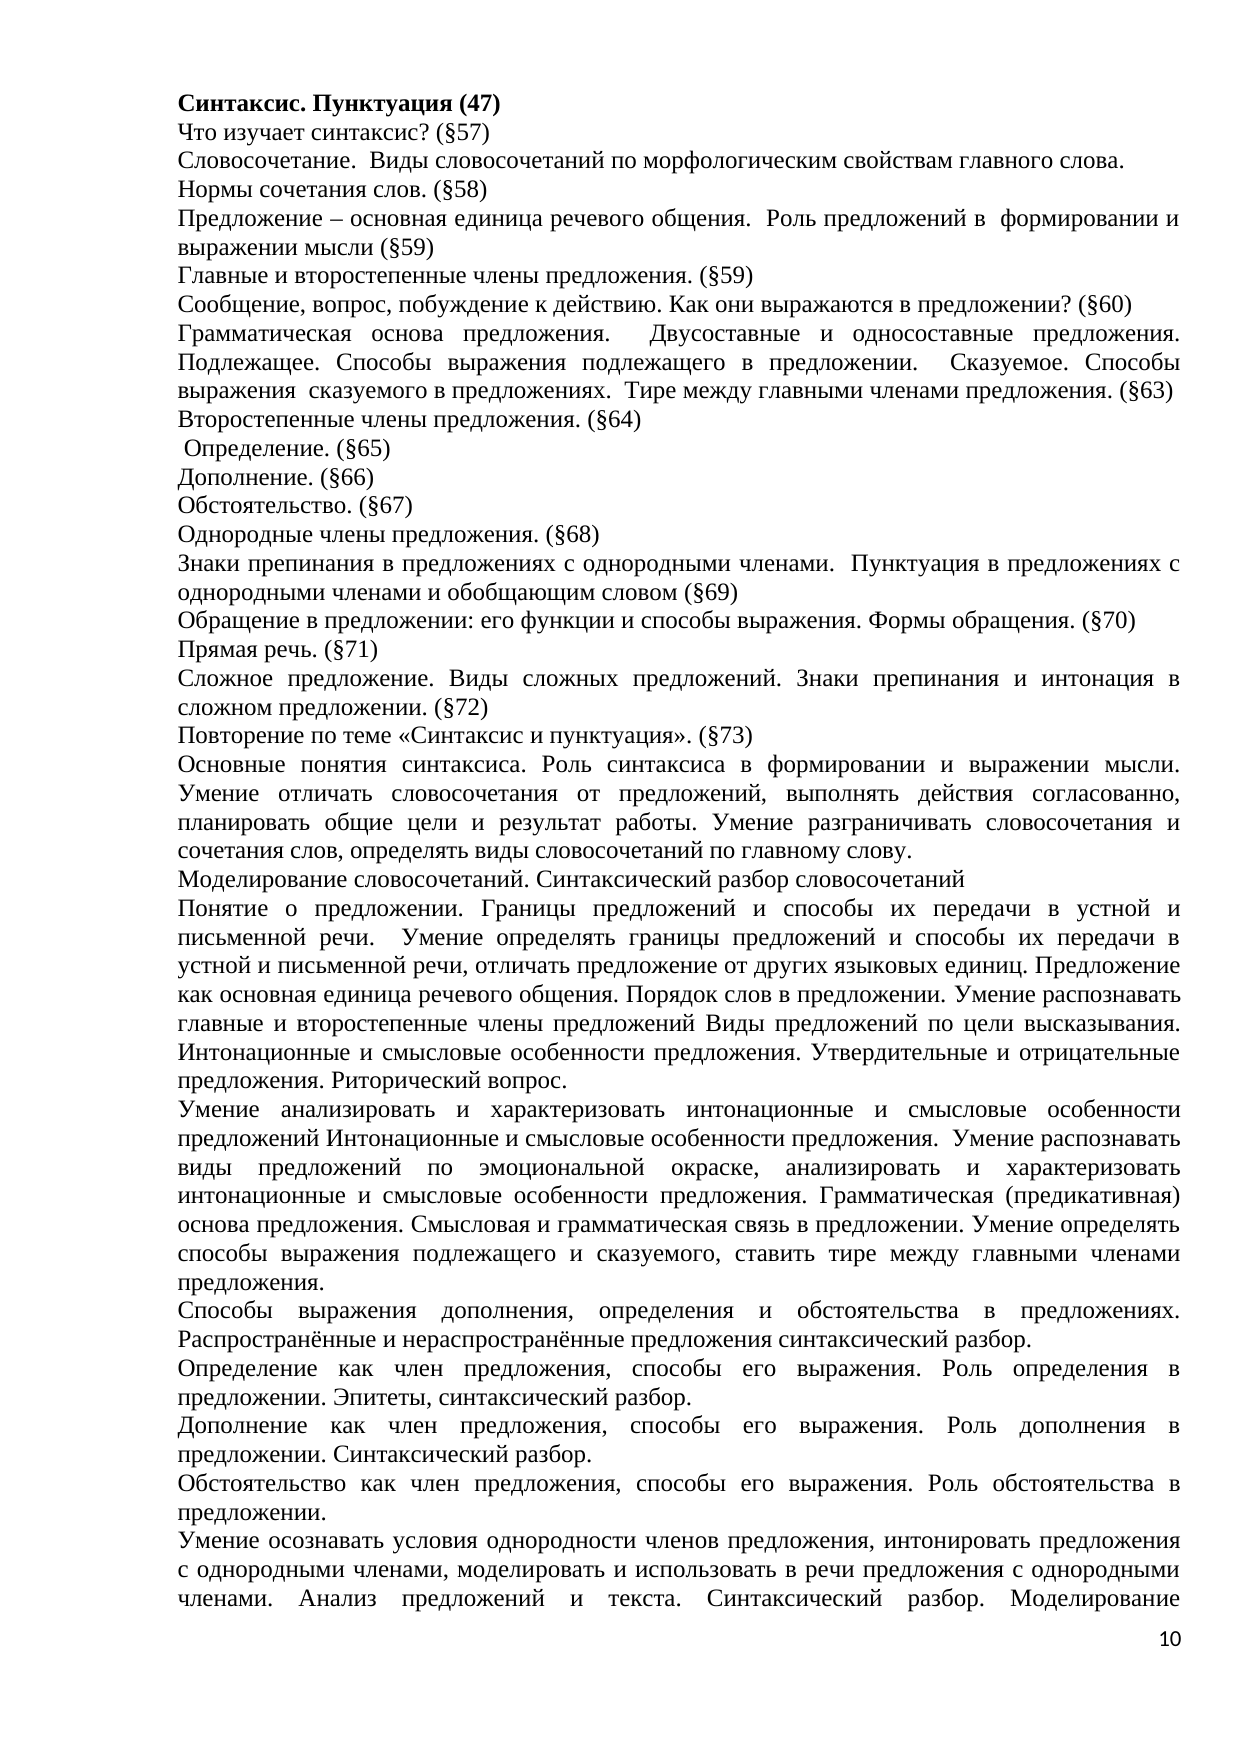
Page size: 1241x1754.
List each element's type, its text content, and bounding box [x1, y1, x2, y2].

text Обращение в предложении: его функции и способы выражения. Формы обращения. (§70) [177, 605, 1181, 634]
text Грамматическая основа предложения. Двусоставные и односоставные предложения. Подлежащее. Способы выражения подлежащего в предложении. Сказуемое. Способы выражения сказуемого в предложениях. Тире между главными членами предложения. (§63) [177, 318, 1181, 404]
text Прямая речь. (§71) [177, 634, 1181, 663]
text Определение как член предложения, способы его выражения. Роль определения в предложении. Эпитеты, синтаксический разбор. [177, 1353, 1181, 1410]
text Повторение по теме «Синтаксис и пунктуация». (§73) [177, 720, 1181, 749]
text Определение. (§65) [177, 433, 1181, 462]
text Понятие о предложении. Границы предложений и способы их передачи в устной и письменной речи. Умение определять границы предложений и способы их передачи в устной и письменной речи, отличать предложение от других языковых единиц. Предложение как основная единица речевого общения. Порядок слов в предложении. Умение распознавать главные и второстепенные члены предложений Виды предложений по цели высказывания. Интонационные и смысловые особенности предложения. Утвердительные и отрицательные предложения. Риторический вопрос. [177, 893, 1181, 1094]
text Знаки препинания в предложениях с однородными членами. Пунктуация в предложениях с однородными членами и обобщающим словом (§69) [177, 548, 1181, 605]
text Второстепенные члены предложения. (§64) [177, 404, 1181, 433]
text Предложение – основная единица речевого общения. Роль предложений в формировании и выражении мысли (§59) [177, 203, 1181, 260]
text Умение анализировать и характеризовать интонационные и смысловые особенности предложений Интонационные и смысловые особенности предложения. Умение распознавать виды предложений по эмоциональной окраске, анализировать и характеризовать интонационные и смысловые особенности предложения. Грамматическая (предикативная) основа предложения. Смысловая и грамматическая связь в предложении. Умение определять способы выражения подлежащего и сказуемого, ставить тире между главными членами предложения. [177, 1094, 1181, 1295]
text Сложное предложение. Виды сложных предложений. Знаки препинания и интонация в сложном предложении. (§72) [177, 663, 1181, 720]
text Способы выражения дополнения, определения и обстоятельства в предложениях. Распространённые и нераспространённые предложения синтаксический разбор. [177, 1295, 1181, 1353]
text Главные и второстепенные члены предложения. (§59) [177, 260, 1181, 289]
text Словосочетание. Виды словосочетаний по морфологическим свойствам главного слова. [177, 145, 1181, 174]
text Что изучает синтаксис? (§57) [177, 117, 1181, 145]
text Однородные члены предложения. (§68) [177, 519, 1181, 548]
text Дополнение как член предложения, способы его выражения. Роль дополнения в предложении. Синтаксический разбор. [177, 1410, 1181, 1468]
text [177, 1525, 1181, 1612]
text Обстоятельство. (§67) [177, 490, 1181, 519]
text Дополнение. (§66) [177, 462, 1181, 490]
text Нормы сочетания слов. (§58) [177, 174, 1181, 203]
text Сообщение, вопрос, побуждение к действию. Как они выражаются в предложении? (§60) [177, 289, 1181, 318]
text Основные понятия синтаксиса. Роль синтаксиса в формировании и выражении мысли. Умение отличать словосочетания от предложений, выполнять действия согласованно, планировать общие цели и результат работы. Умение разграничивать словосочетания и сочетания слов, определять виды словосочетаний по главному слову. [177, 749, 1181, 864]
text Моделирование словосочетаний. Синтаксический разбор словосочетаний [177, 864, 1181, 893]
text Обстоятельство как член предложения, способы его выражения. Роль обстоятельства в предложении. [177, 1468, 1181, 1525]
text Синтаксис. Пунктуация (47) [177, 88, 1181, 117]
